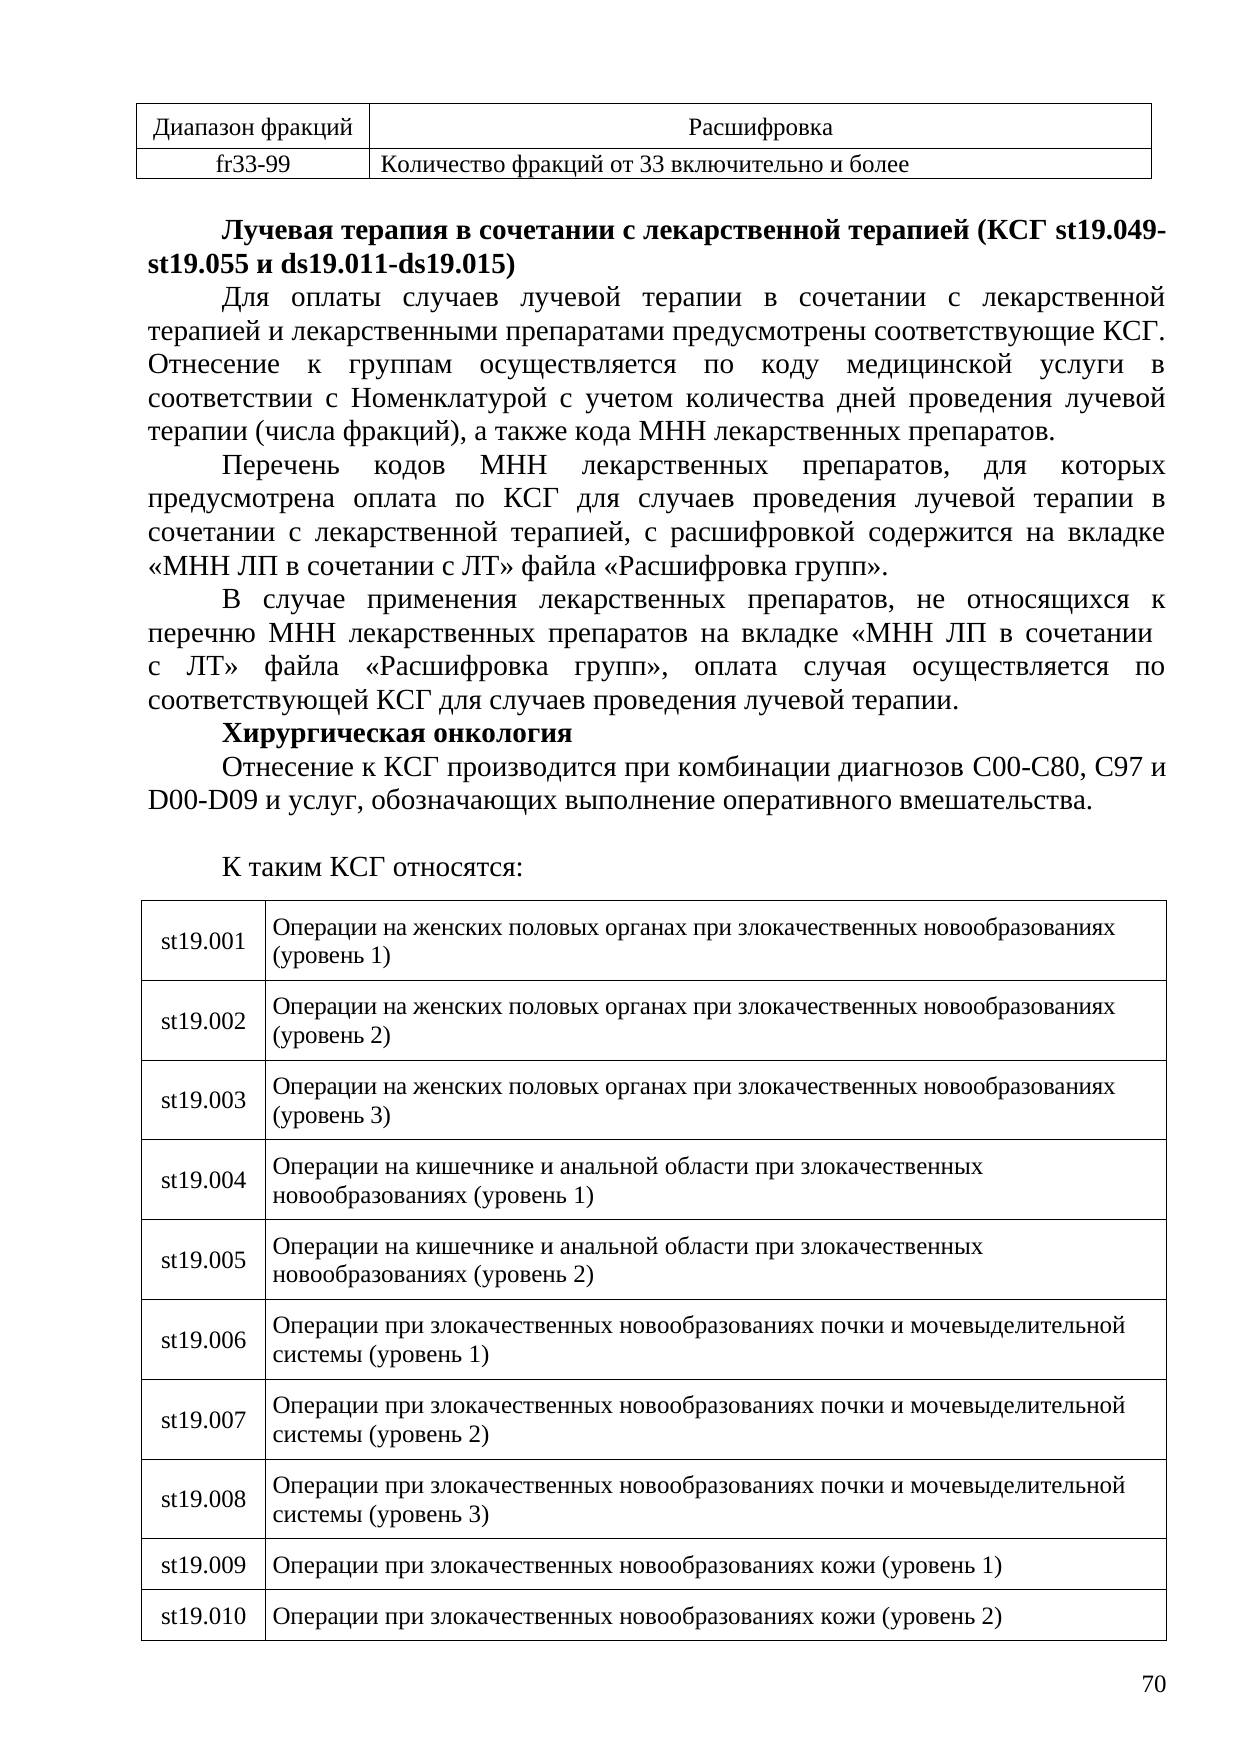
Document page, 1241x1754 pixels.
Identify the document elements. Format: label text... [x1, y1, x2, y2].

text Хирургическая онкология [148, 715, 1166, 749]
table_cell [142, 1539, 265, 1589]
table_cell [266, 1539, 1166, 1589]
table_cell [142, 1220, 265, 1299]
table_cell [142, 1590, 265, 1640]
text Для оплаты случаев лучевой терапии в сочетании с лекарственной терапией и лекарственными препаратами предусмотрены соответствующие КСГ. Отнесение к группам осуществляется по коду медицинской услуги в соответствии с Номенклатурой с учетом количества дней проведения лучевой терапии (числа фракций), а также кода МНН лекарственных препаратов. [148, 279, 1166, 447]
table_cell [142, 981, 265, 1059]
text Отнесение к КСГ производится при комбинации диагнозов C00-C80, C97 и D00-D09 и услуг, обозначающих выполнение оперативного вмешательства. [148, 749, 1166, 816]
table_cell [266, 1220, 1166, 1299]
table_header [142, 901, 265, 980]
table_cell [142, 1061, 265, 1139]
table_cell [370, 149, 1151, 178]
text Перечень кодов МНН лекарственных препаратов, для которых предусмотрена оплата по КСГ для случаев проведения лучевой терапии в сочетании с лекарственной терапией, с расшифровкой содержится на вкладке «МНН ЛП в сочетании с ЛТ» файла «Расшифровка групп». [148, 447, 1166, 581]
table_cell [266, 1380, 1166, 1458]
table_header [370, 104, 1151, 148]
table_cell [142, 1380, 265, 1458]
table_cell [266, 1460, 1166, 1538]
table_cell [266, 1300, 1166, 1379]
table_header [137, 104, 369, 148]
text К таким КСГ относятся: [148, 849, 1166, 883]
text В случае применения лекарственных препаратов, не относящихся к перечню МНН лекарственных препаратов на вкладке «МНН ЛП в сочетании с ЛТ» файла «Расшифровка групп», оплата случая осуществляется по соответствующей КСГ для случаев проведения лучевой терапии. [148, 581, 1166, 715]
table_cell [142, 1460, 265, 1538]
text Лучевая терапия в сочетании с лекарственной терапией (КСГ st19.049-st19.055 и ds19.011-ds19.015) [148, 212, 1166, 279]
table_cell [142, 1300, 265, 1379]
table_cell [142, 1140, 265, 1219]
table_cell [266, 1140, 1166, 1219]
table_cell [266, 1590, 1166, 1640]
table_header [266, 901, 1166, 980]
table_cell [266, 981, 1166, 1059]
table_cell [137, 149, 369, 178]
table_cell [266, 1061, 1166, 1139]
